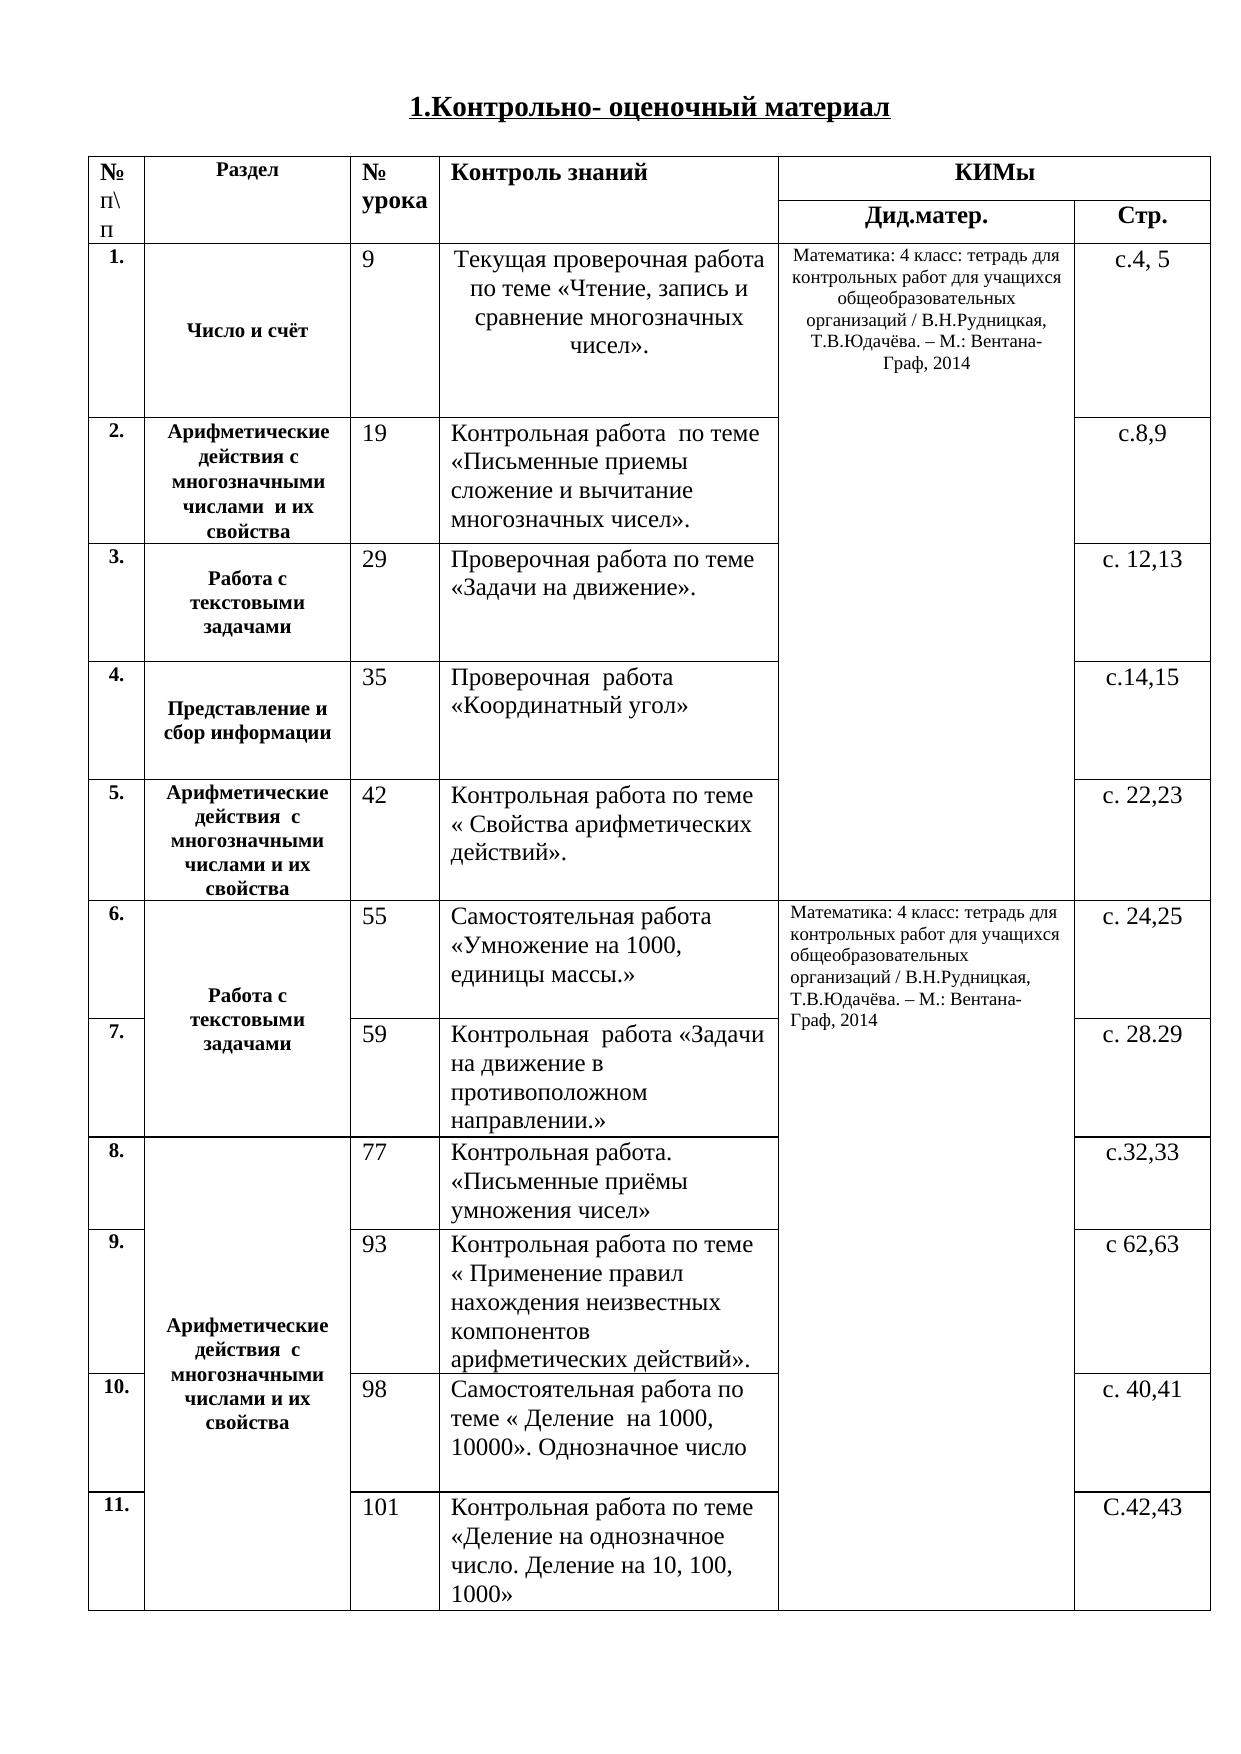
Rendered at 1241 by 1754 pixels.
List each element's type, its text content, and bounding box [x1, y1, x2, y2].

table_cell 9. [89, 1230, 144, 1373]
table_cell 6. [89, 901, 144, 1018]
table_cell Математика: 4 класс: тетрадь для контрольных работ для учащихся общеобразовательных организаций / В.Н.Рудницкая, Т.В.Юдачёва. – М.: Вентана-Граф, 2014 [779, 244, 1074, 900]
table_cell Число и счёт [145, 244, 350, 417]
table_cell Проверочная работа «Координатный угол» [440, 662, 778, 779]
table_cell Контрольная работа «Задачи на движение в противоположном направлении.» [440, 1019, 778, 1136]
table_cell Контрольная работа по теме « Применение правил нахождения неизвестных компонентов арифметических действий». [440, 1230, 778, 1373]
table_cell Арифметические действия с многозначными числами и их свойства [145, 1138, 350, 1609]
table_cell Представление и сбор информации [145, 662, 350, 779]
table_cell Арифметические действия с многозначными числами и их свойства [145, 780, 350, 900]
table_cell 77 [351, 1138, 439, 1228]
table_cell Самостоятельная работа «Умножение на 1000, единицы массы.» [440, 901, 778, 1018]
table_cell 8. [89, 1138, 144, 1228]
table_cell Текущая проверочная работа по теме «Чтение, запись и сравнение многозначных чисел». [440, 244, 778, 417]
table_cell 2. [89, 418, 144, 543]
table_cell 101 [351, 1493, 439, 1609]
table_cell Контрольная работа по теме « Свойства арифметических действий». [440, 780, 778, 900]
table_cell с. 22,23 [1075, 780, 1210, 900]
table_cell 29 [351, 544, 439, 661]
table_cell 19 [351, 418, 439, 543]
table_cell 3. [89, 544, 144, 661]
table_cell 98 [351, 1374, 439, 1491]
table_cell с.32,33 [1075, 1138, 1210, 1228]
table_cell с. 40,41 [1075, 1374, 1210, 1491]
table_cell 35 [351, 662, 439, 779]
table_cell Контрольная работа. «Письменные приёмы умножения чисел» [440, 1138, 778, 1228]
table_header Раздел [145, 157, 350, 243]
table_cell 9 [351, 244, 439, 417]
table_cell Математика: 4 класс: тетрадь для контрольных работ для учащихся общеобразовательных организаций / В.Н.Рудницкая, Т.В.Юдачёва. – М.: Вентана-Граф, 2014 [779, 901, 1074, 1609]
table_cell Работа с текстовыми задачами [145, 901, 350, 1136]
table_cell 42 [351, 780, 439, 900]
table_cell 11. [89, 1493, 144, 1609]
table_cell Проверочная работа по теме «Задачи на движение». [440, 544, 778, 661]
table_header № урока [351, 157, 439, 243]
table_cell 59 [351, 1019, 439, 1136]
table_header Контроль знаний [440, 157, 778, 243]
table_cell Арифметические действия с многозначными числами и их свойства [145, 418, 350, 543]
table_cell 93 [351, 1230, 439, 1373]
table_cell Работа с текстовыми задачами [145, 544, 350, 661]
table_cell Самостоятельная работа по теме « Деление на 1000, 10000». Однозначное число [440, 1374, 778, 1491]
table_header КИМы [779, 157, 1210, 199]
text 1.Контрольно- оценочный материал [148, 89, 1152, 122]
table_cell 4. [89, 662, 144, 779]
table_cell 55 [351, 901, 439, 1018]
table_cell с 62,63 [1075, 1230, 1210, 1373]
table_cell с.8,9 [1075, 418, 1210, 543]
table_cell Стр. [1075, 201, 1210, 243]
table_cell Контрольная работа по теме «Письменные приемы сложение и вычитание многозначных чисел». [440, 418, 778, 543]
table_cell с.14,15 [1075, 662, 1210, 779]
table_cell 1. [89, 244, 144, 417]
table_header № п\п [89, 157, 144, 243]
table_cell с. 28.29 [1075, 1019, 1210, 1136]
table_cell 5. [89, 780, 144, 900]
table_cell Дид.матер. [779, 201, 1074, 243]
table_cell с. 12,13 [1075, 544, 1210, 661]
table_cell С.42,43 [1075, 1493, 1210, 1609]
table_cell 7. [89, 1019, 144, 1136]
table_cell с. 24,25 [1075, 901, 1210, 1018]
table_cell с.4, 5 [1075, 244, 1210, 417]
table_cell 10. [89, 1374, 144, 1491]
table_cell Контрольная работа по теме «Деление на однозначное число. Деление на 10, 100, 1000» [440, 1493, 778, 1609]
